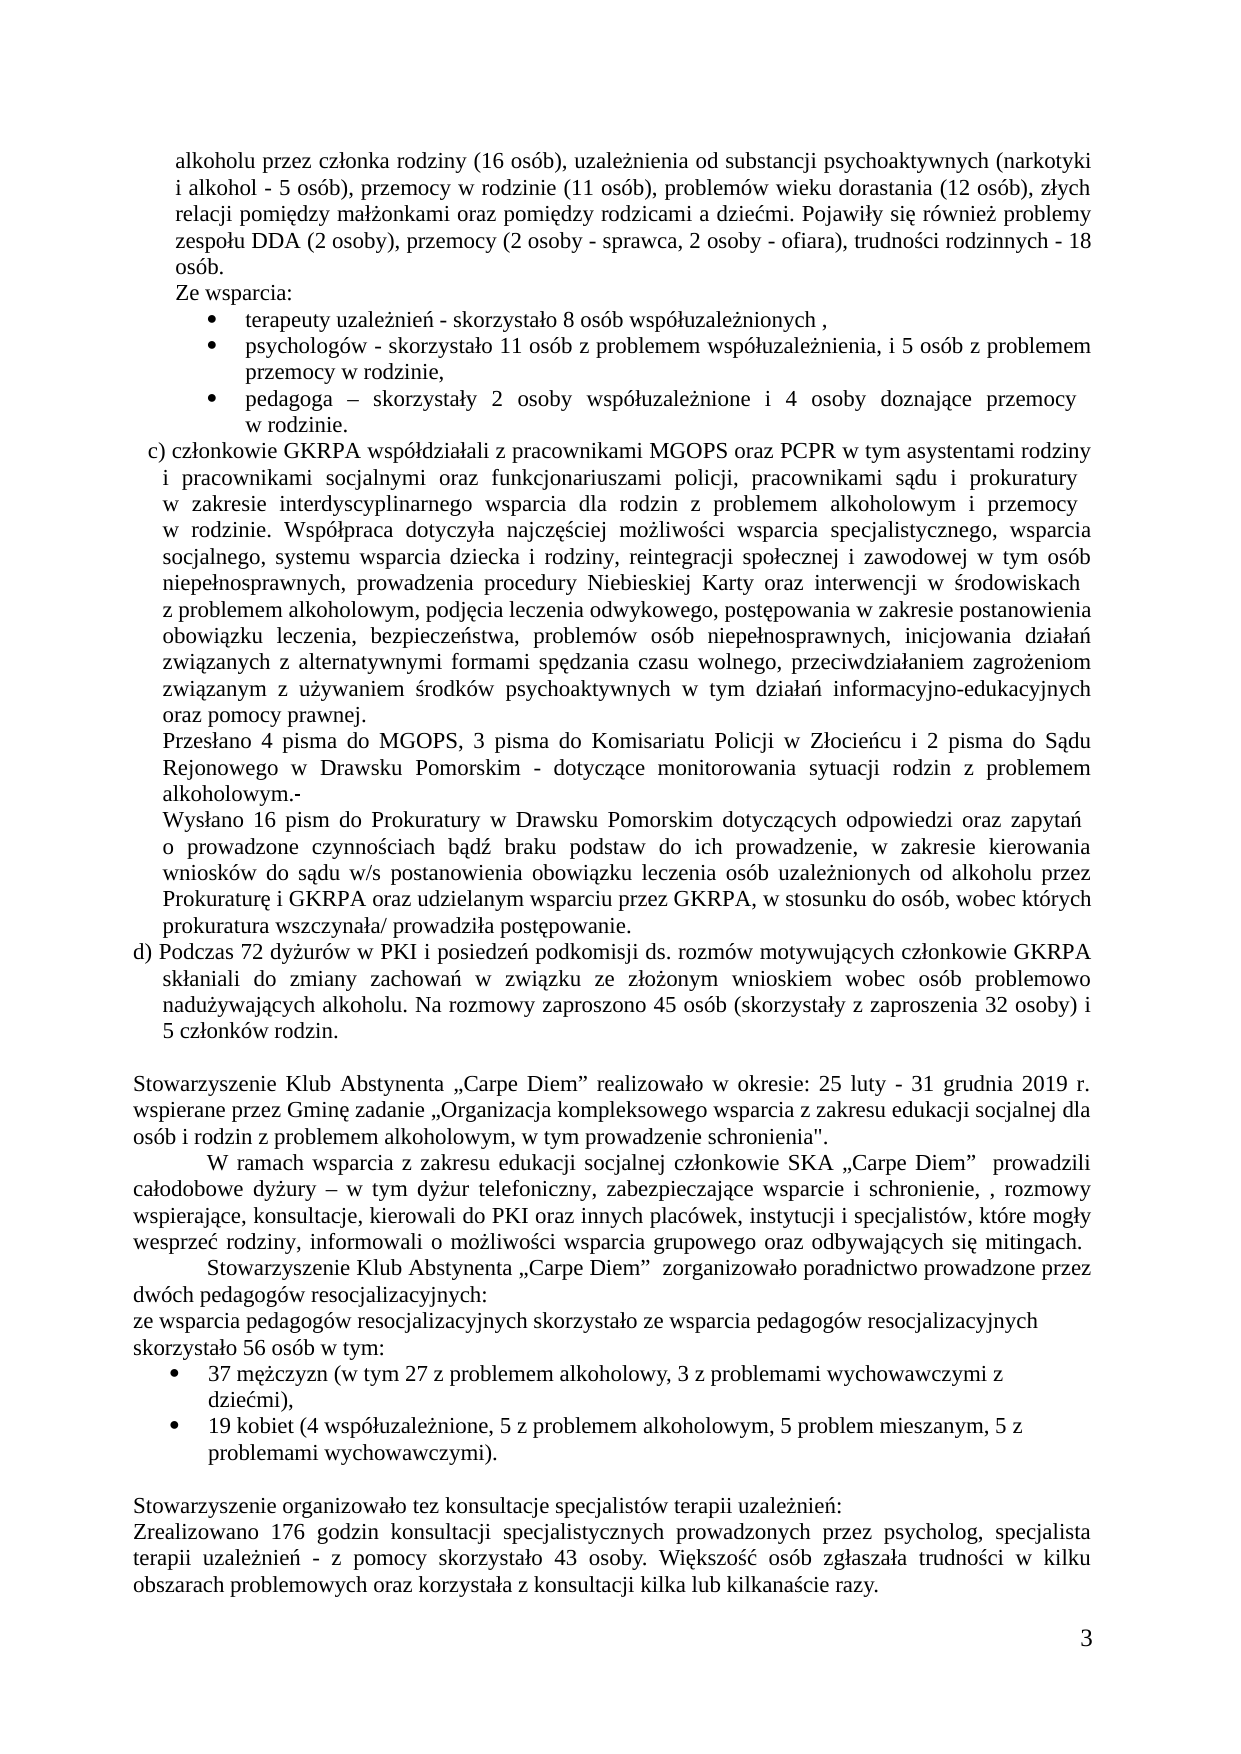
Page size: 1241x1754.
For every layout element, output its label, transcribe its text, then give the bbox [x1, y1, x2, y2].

list 19 kobiet (4 współuzależnione, 5 z problemem alkoholowym, 5 problem mieszanym, 5 z problemami wychowawczymi). [170, 1413, 1093, 1465]
text Przesłano 4 pisma do MGOPS, 3 pisma do Komisariatu Policji w Złocieńcu i 2 pisma do Sądu Rejonowego w Drawsku Pomorskim - dotyczące monitorowania sytuacji rodzin z problemem alkoholowym. [162, 727, 1093, 806]
list 37 mężczyzn (w tym 27 z problemem alkoholowy, 3 z problemami wychowawczymi z dziećmi), [170, 1360, 1093, 1413]
text Zrealizowano 176 godzin konsultacji specjalistycznych prowadzonych przez psycholog, specjalista terapii uzależnień - z pomocy skorzystało 43 osoby. Większość osób zgłaszała trudności w kilku obszarach problemowych oraz korzystała z konsultacji kilka lub kilkanaście razy. [133, 1518, 1093, 1597]
text Stowarzyszenie Klub Abstynenta „Carpe Diem” realizowało w okresie: 25 luty - 31 grudnia 2019 r. wspierane przez Gminę zadanie „Organizacja kompleksowego wsparcia z zakresu edukacji socjalnej dla osób i rodzin z problemem alkoholowym, w tym prowadzenie schronienia". [133, 1070, 1093, 1149]
list psychologów - skorzystało 11 osób z problemem współuzależnienia, i 5 osób z problemem przemocy w rodzinie, [208, 332, 1093, 385]
text W ramach wsparcia z zakresu edukacji socjalnej członkowie SKA „Carpe Diem” prowadzili całodobowe dyżury – w tym dyżur telefoniczny, zabezpieczające wsparcie i schronienie, , rozmowy wspierające, konsultacje, kierowali do PKI oraz innych placówek, instytucji i specjalistów, które mogły wesprzeć rodziny, informowali o możliwości wsparcia grupowego oraz odbywających się mitingach. Stowarzyszenie Klub Abstynenta „Carpe Diem” zorganizowało poradnictwo prowadzone przez dwóch pedagogów resocjalizacyjnych: [133, 1149, 1093, 1307]
text c) członkowie GKRPA współdziałali z pracownikami MGOPS oraz PCPR w tym asystentami rodziny i pracownikami socjalnymi oraz funkcjonariuszami policji, pracownikami sądu i prokuratury w zakresie interdyscyplinarnego wsparcia dla rodzin z problemem alkoholowym i przemocy w rodzinie. Współpraca dotyczyła najczęściej możliwości wsparcia specjalistycznego, wsparcia socjalnego, systemu wsparcia dziecka i rodziny, reintegracji społecznej i zawodowej w tym osób niepełnosprawnych, prowadzenia procedury Niebieskiej Karty oraz interwencji w środowiskach z problemem alkoholowym, podjęcia leczenia odwykowego, postępowania w zakresie postanowienia obowiązku leczenia, bezpieczeństwa, problemów osób niepełnosprawnych, inicjowania działań związanych z alternatywnymi formami spędzania czasu wolnego, przeciwdziałaniem zagrożeniom związanym z używaniem środków psychoaktywnych w tym działań informacyjno-edukacyjnych oraz pomocy prawnej. [148, 437, 1093, 727]
text Stowarzyszenie organizowało tez konsultacje specjalistów terapii uzależnień: [133, 1492, 1093, 1518]
text d) Podczas 72 dyżurów w PKI i posiedzeń podkomisji ds. rozmów motywujących członkowie GKRPA skłaniali do zmiany zachowań w związku ze złożonym wnioskiem wobec osób problemowo nadużywających alkoholu. Na rozmowy zaproszono 45 osób (skorzystały z zaproszenia 32 osoby) i 5 członków rodzin. [133, 938, 1093, 1044]
list terapeuty uzależnień - skorzystało 8 osób współuzależnionych , [208, 306, 1093, 332]
text Wysłano 16 pism do Prokuratury w Drawsku Pomorskim dotyczących odpowiedzi oraz zapytań o prowadzone czynnościach bądź braku podstaw do ich prowadzenie, w zakresie kierowania wniosków do sądu w/s postanowienia obowiązku leczenia osób uzależnionych od alkoholu przez Prokuraturę i GKRPA oraz udzielanym wsparciu przez GKRPA, w stosunku do osób, wobec których prokuratura wszczynała/ prowadziła postępowanie. [162, 806, 1093, 938]
text Ze wsparcia: [175, 279, 1093, 306]
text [175, 148, 1093, 279]
text ze wsparcia pedagogów resocjalizacyjnych skorzystało ze wsparcia pedagogów resocjalizacyjnych skorzystało 56 osób w tym: [133, 1307, 1093, 1360]
list pedagoga – skorzystały 2 osoby współuzależnione i 4 osoby doznające przemocy w rodzinie. [208, 385, 1093, 437]
